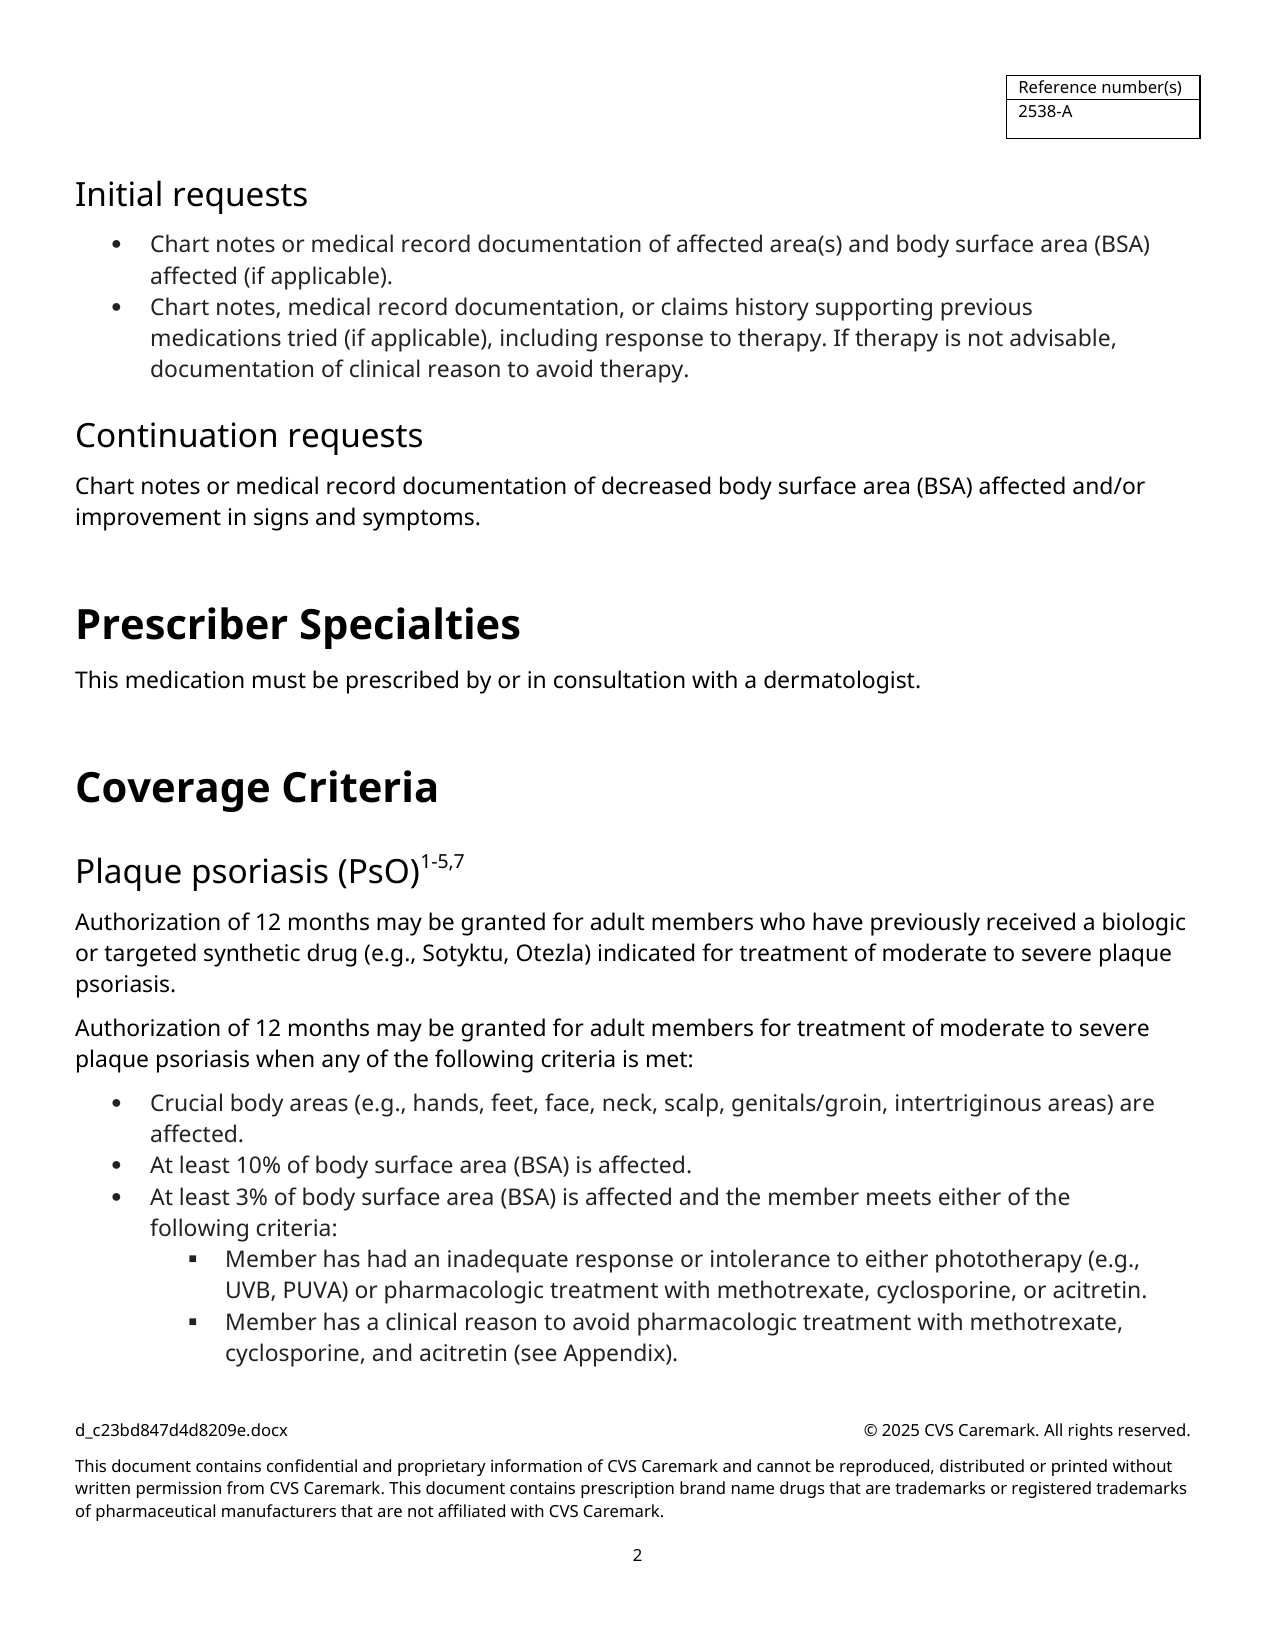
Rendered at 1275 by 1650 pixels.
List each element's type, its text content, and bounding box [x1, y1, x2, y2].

subtitle Coverage Criteria [75, 758, 1200, 814]
subtitle Plaque psoriasis (PsO)1-5,7 [75, 848, 1200, 893]
list Member has had an inadequate response or intolerance to either phototherapy (e.g., UVB, PUVA) or pharmacologic treatment with methotrexate, cyclosporine, or acitretin. [187, 1243, 1161, 1306]
subtitle Initial requests [75, 170, 1200, 216]
subtitle Prescriber Specialties [75, 594, 1200, 651]
subtitle Continuation requests [75, 412, 1200, 457]
text Authorization of 12 months may be granted for adult members for treatment of moderate to severe plaque psoriasis when any of the following criteria is met: [75, 1012, 1200, 1074]
list Chart notes, medical record documentation, or claims history supporting previous medications tried (if applicable), including response to therapy. If therapy is not advisable, documentation of clinical reason to avoid therapy. [112, 291, 1161, 384]
text This medication must be prescribed by or in consultation with a dermatologist. [75, 664, 1200, 695]
list Member has a clinical reason to avoid pharmacologic treatment with methotrexate, cyclosporine, and acitretin (see Appendix). [187, 1306, 1161, 1368]
list Crucial body areas (e.g., hands, feet, face, neck, scalp, genitals/groin, intertriginous areas) are affected. [112, 1087, 1161, 1149]
list At least 3% of body surface area (BSA) is affected and the member meets either of the following criteria: [112, 1181, 1161, 1243]
text Authorization of 12 months may be granted for adult members who have previously received a biologic or targeted synthetic drug (e.g., Sotyktu, Otezla) indicated for treatment of moderate to severe plaque psoriasis. [75, 906, 1200, 999]
list At least 10% of body surface area (BSA) is affected. [112, 1149, 1161, 1181]
text Chart notes or medical record documentation of decreased body surface area (BSA) affected and/or improvement in signs and symptoms. [75, 469, 1200, 532]
list Chart notes or medical record documentation of affected area(s) and body surface area (BSA) affected (if applicable). [112, 228, 1161, 291]
